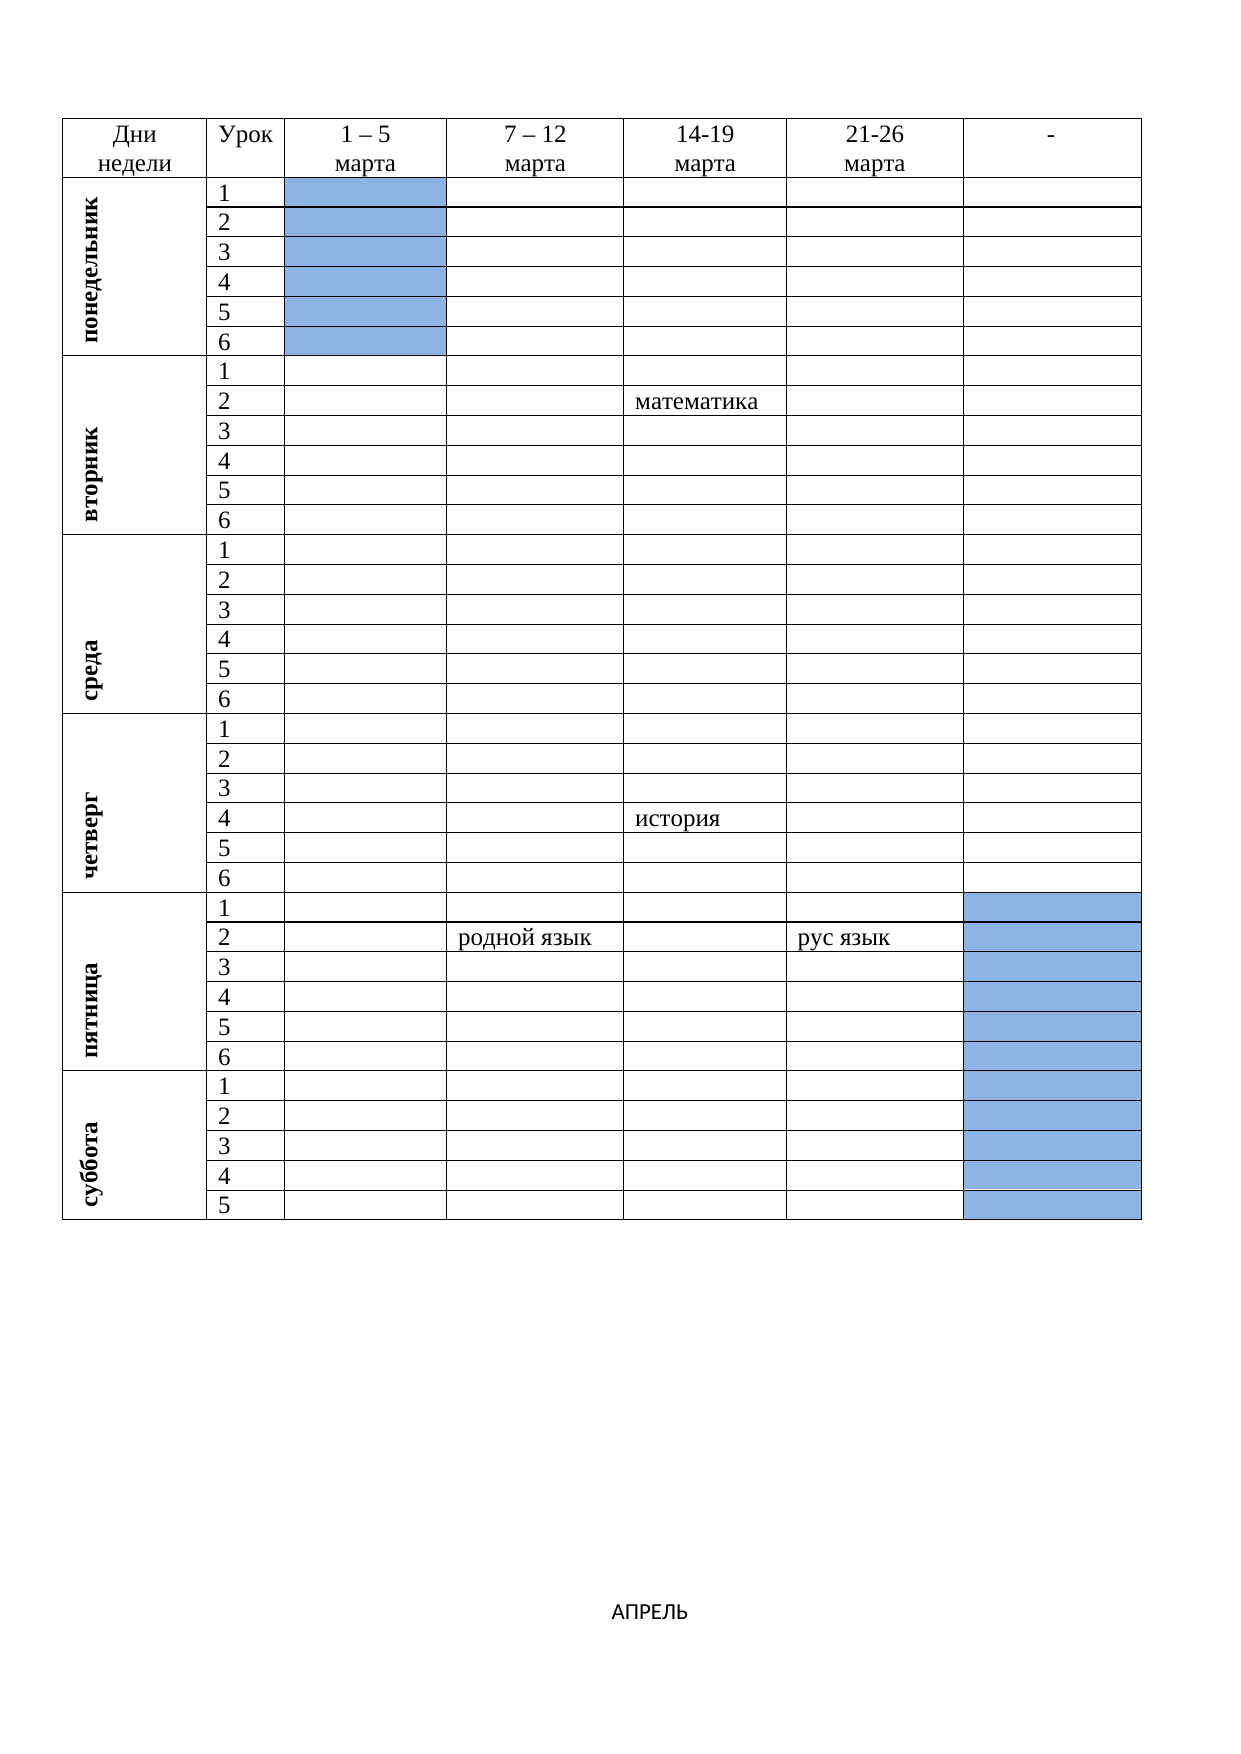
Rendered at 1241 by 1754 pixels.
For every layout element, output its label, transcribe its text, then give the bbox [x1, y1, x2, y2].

table_cell [964, 1042, 1141, 1070]
table_cell [787, 386, 963, 415]
table_header 1 – 5 марта [285, 119, 446, 177]
table_cell [964, 654, 1141, 683]
table_cell [624, 1071, 786, 1100]
table_cell [787, 714, 963, 743]
table_cell [964, 237, 1141, 266]
table_cell 1 [207, 893, 284, 921]
table_cell [787, 416, 963, 445]
table_cell пятница [63, 893, 206, 1070]
table_cell [624, 416, 786, 445]
table_cell [447, 386, 623, 415]
table_cell [285, 982, 446, 1011]
table_cell [624, 863, 786, 892]
table_cell математика [624, 386, 786, 415]
table_cell [787, 565, 963, 594]
table_cell [964, 952, 1141, 981]
table_cell 2 [207, 386, 284, 415]
table_cell [285, 595, 446, 623]
text АПРЕЛЬ [74, 1597, 1225, 1625]
table_cell [787, 1012, 963, 1041]
table_cell 5 [207, 1191, 284, 1219]
table_cell [964, 863, 1141, 892]
table_cell [624, 595, 786, 623]
table_cell [964, 774, 1141, 802]
table_header Дни недели [63, 119, 206, 177]
table_cell [964, 595, 1141, 623]
table_cell [624, 744, 786, 772]
table_cell [964, 327, 1141, 355]
table_cell 6 [207, 327, 284, 355]
table_cell [964, 178, 1141, 206]
table_cell 5 [207, 833, 284, 862]
table_cell 5 [207, 297, 284, 326]
table_cell четверг [63, 714, 206, 892]
table_cell суббота [63, 1071, 206, 1219]
table_cell [787, 1101, 963, 1130]
table_cell 4 [207, 446, 284, 474]
table_cell [787, 833, 963, 862]
table_cell [787, 595, 963, 623]
table_cell [285, 625, 446, 653]
table_cell [447, 267, 623, 296]
table_cell 2 [207, 923, 284, 951]
table_cell [964, 446, 1141, 474]
table_cell [285, 237, 446, 266]
table_cell [447, 684, 623, 713]
table_cell [964, 1101, 1141, 1130]
table_cell 6 [207, 505, 284, 534]
table_cell [447, 327, 623, 355]
table_cell [285, 893, 446, 921]
table_cell [624, 178, 786, 206]
table_cell 4 [207, 982, 284, 1011]
table_cell [285, 1071, 446, 1100]
table_cell [964, 893, 1141, 921]
table_cell 6 [207, 863, 284, 892]
table_cell [447, 446, 623, 474]
table_cell 1 [207, 535, 284, 564]
table_cell [787, 684, 963, 713]
table_cell [447, 744, 623, 772]
table_cell [964, 386, 1141, 415]
table_cell [285, 952, 446, 981]
table_cell [285, 1191, 446, 1219]
table_cell [624, 1042, 786, 1070]
table_cell 2 [207, 208, 284, 236]
table_cell [624, 327, 786, 355]
table_cell [285, 446, 446, 474]
table_cell вторник [63, 356, 206, 534]
table_cell [447, 714, 623, 743]
table_cell [964, 416, 1141, 445]
table_cell [787, 327, 963, 355]
table_cell [964, 208, 1141, 236]
table_cell [624, 1191, 786, 1219]
table_cell [285, 1101, 446, 1130]
table_header 14-19 марта [624, 119, 786, 177]
table_cell [285, 535, 446, 564]
table_cell 2 [207, 565, 284, 594]
table_cell [285, 505, 446, 534]
table_cell [624, 1101, 786, 1130]
table_cell [787, 744, 963, 772]
table_cell [285, 1012, 446, 1041]
table_cell [285, 356, 446, 385]
table_cell [787, 1191, 963, 1219]
table_cell [447, 178, 623, 206]
table_cell [964, 505, 1141, 534]
table_cell [285, 476, 446, 504]
table_cell [624, 833, 786, 862]
table_cell история [624, 803, 786, 832]
table_header Урок [207, 119, 284, 177]
table_cell [285, 267, 446, 296]
table_cell [787, 1071, 963, 1100]
table_cell 3 [207, 237, 284, 266]
table_cell 3 [207, 595, 284, 623]
table_cell 5 [207, 1012, 284, 1041]
table_cell 5 [207, 654, 284, 683]
table_cell [787, 476, 963, 504]
table_cell [285, 386, 446, 415]
table_cell [285, 863, 446, 892]
table_cell [624, 684, 786, 713]
table_cell [285, 1042, 446, 1070]
table_cell [787, 505, 963, 534]
table_cell понедельник [63, 178, 206, 355]
table_cell 3 [207, 1131, 284, 1160]
table_cell [285, 1161, 446, 1189]
table_cell [447, 803, 623, 832]
table_cell [285, 684, 446, 713]
table_cell [447, 208, 623, 236]
table_cell [787, 535, 963, 564]
table_cell [285, 714, 446, 743]
table_cell [964, 833, 1141, 862]
table_cell [964, 684, 1141, 713]
table_cell [787, 1131, 963, 1160]
table_cell [285, 803, 446, 832]
table_cell [787, 237, 963, 266]
table_cell [787, 774, 963, 802]
table_cell [787, 893, 963, 921]
table_cell [624, 267, 786, 296]
table_cell [787, 267, 963, 296]
table_cell 1 [207, 714, 284, 743]
table_cell [964, 1131, 1141, 1160]
table_cell [447, 505, 623, 534]
table_cell 1 [207, 1071, 284, 1100]
table_cell 6 [207, 684, 284, 713]
table_cell 2 [207, 1101, 284, 1130]
table_cell среда [63, 535, 206, 713]
table_cell [964, 923, 1141, 951]
table_cell [964, 1161, 1141, 1189]
table_cell [787, 1161, 963, 1189]
table_cell [285, 923, 446, 951]
table_cell [447, 1191, 623, 1219]
table_cell [624, 625, 786, 653]
table_cell [447, 774, 623, 802]
table_cell [447, 952, 623, 981]
table_cell [624, 237, 786, 266]
table_cell 4 [207, 267, 284, 296]
table_cell [447, 1012, 623, 1041]
table_cell 3 [207, 952, 284, 981]
table_cell [624, 476, 786, 504]
table_cell [447, 833, 623, 862]
table_cell [964, 267, 1141, 296]
table_cell [964, 714, 1141, 743]
table_cell [285, 208, 446, 236]
table_cell [787, 803, 963, 832]
table_cell рус язык [787, 923, 963, 951]
table_cell [964, 356, 1141, 385]
table_cell 6 [207, 1042, 284, 1070]
table_cell [964, 476, 1141, 504]
table_cell [964, 1191, 1141, 1219]
table_cell [964, 803, 1141, 832]
table_cell [787, 178, 963, 206]
table_cell [624, 535, 786, 564]
table_cell 4 [207, 1161, 284, 1189]
table_cell [624, 774, 786, 802]
table_cell [787, 1042, 963, 1070]
table_cell [447, 356, 623, 385]
table_cell [285, 327, 446, 355]
table_cell [447, 893, 623, 921]
table_cell [624, 208, 786, 236]
table_cell [964, 982, 1141, 1011]
table_cell [285, 178, 446, 206]
table_cell [964, 1012, 1141, 1041]
table_cell [447, 1161, 623, 1189]
table_cell [624, 714, 786, 743]
table_cell [964, 1071, 1141, 1100]
table_cell [447, 1042, 623, 1070]
table_cell [447, 237, 623, 266]
table_cell [447, 1101, 623, 1130]
table_cell [447, 863, 623, 892]
table_cell [624, 1131, 786, 1160]
table_cell [447, 565, 623, 594]
table_cell [787, 952, 963, 981]
table_cell [447, 982, 623, 1011]
table_cell [285, 654, 446, 683]
table_cell [624, 893, 786, 921]
table_cell [447, 416, 623, 445]
table_cell [447, 595, 623, 623]
table_cell [624, 654, 786, 683]
table_cell [624, 356, 786, 385]
table_cell [285, 1131, 446, 1160]
table_cell [787, 297, 963, 326]
table_cell [787, 625, 963, 653]
table_cell [787, 654, 963, 683]
table_header - [964, 119, 1141, 177]
table_cell [285, 744, 446, 772]
table_cell [624, 1161, 786, 1189]
table_cell [624, 297, 786, 326]
table_cell [624, 982, 786, 1011]
table_cell [447, 625, 623, 653]
table_cell 1 [207, 178, 284, 206]
table_cell [285, 297, 446, 326]
table_cell [285, 565, 446, 594]
table_cell [787, 446, 963, 474]
table_cell [285, 774, 446, 802]
table_cell [964, 297, 1141, 326]
table_cell [624, 1012, 786, 1041]
table_cell [787, 208, 963, 236]
table_cell [447, 535, 623, 564]
table_cell [787, 863, 963, 892]
table_cell [964, 565, 1141, 594]
table_cell [447, 1131, 623, 1160]
table_cell родной язык [447, 923, 623, 951]
table_cell [787, 982, 963, 1011]
table_cell [447, 654, 623, 683]
table_cell [624, 565, 786, 594]
table_cell [787, 356, 963, 385]
table_cell [624, 505, 786, 534]
table_cell [624, 923, 786, 951]
table_cell 1 [207, 356, 284, 385]
table_cell 5 [207, 476, 284, 504]
table_cell 4 [207, 625, 284, 653]
table_cell 2 [207, 744, 284, 772]
table_cell [624, 952, 786, 981]
table_cell [447, 1071, 623, 1100]
table_cell [285, 416, 446, 445]
table_cell [964, 744, 1141, 772]
table_cell [624, 446, 786, 474]
table_cell [285, 833, 446, 862]
table_cell 3 [207, 416, 284, 445]
table_cell 3 [207, 774, 284, 802]
table_header 7 – 12 марта [447, 119, 623, 177]
table_cell [447, 476, 623, 504]
table_cell [447, 297, 623, 326]
table_cell [964, 625, 1141, 653]
table_cell 4 [207, 803, 284, 832]
table_cell [964, 535, 1141, 564]
table_header 21-26 марта [787, 119, 963, 177]
